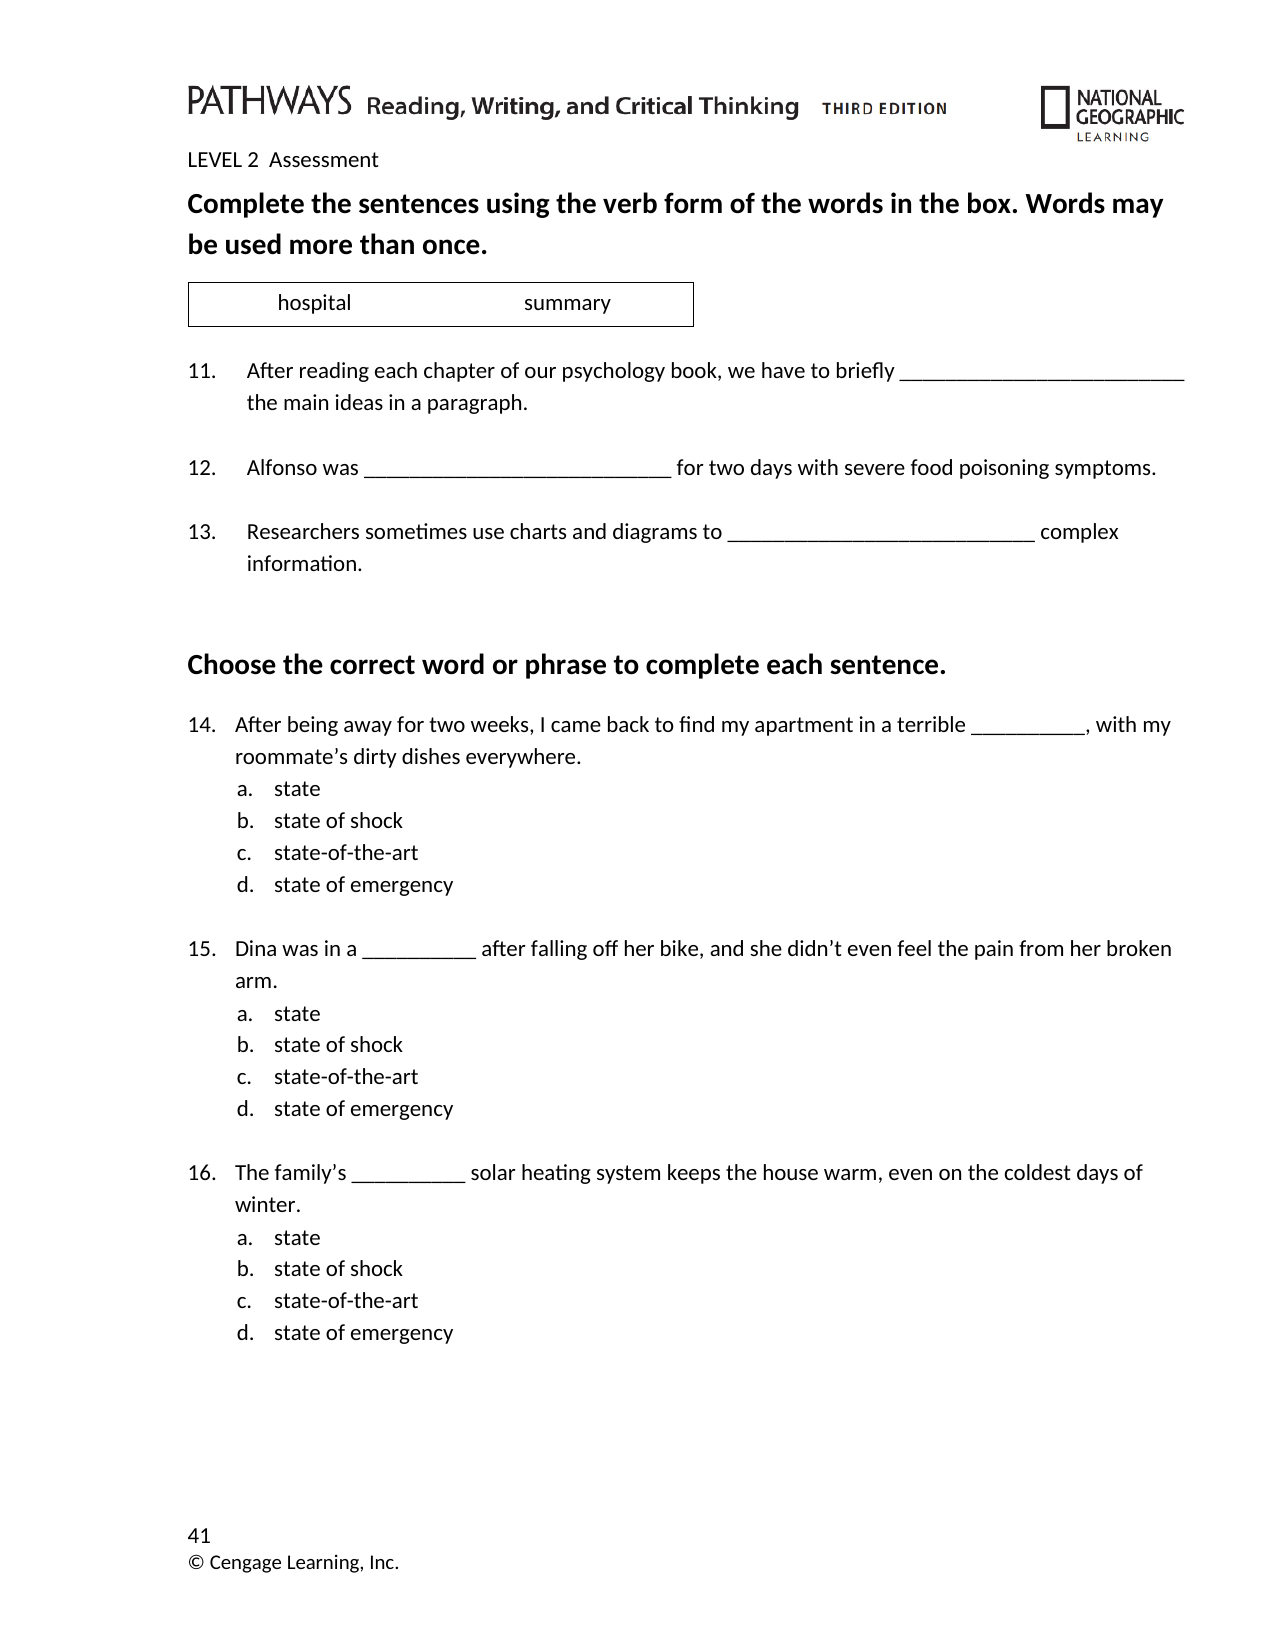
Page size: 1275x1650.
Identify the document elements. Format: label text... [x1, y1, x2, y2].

table_cell state-of-the-art [269, 838, 1014, 870]
table_header a. [232, 1223, 269, 1254]
text Complete the sentences using the verb form of the words in the box. Words may be used more than once. [187, 185, 1200, 262]
table_cell d. [232, 870, 269, 902]
table_cell state-of-the-art [269, 1063, 1014, 1094]
table_cell state of shock [269, 806, 1014, 838]
table_cell c. [232, 1286, 269, 1318]
text 15. Dina was in a __________ after falling off her bike, and she didn’t even feel the pain from her broken arm. [187, 934, 1200, 994]
table_cell state of emergency [269, 870, 1014, 902]
text 11. After reading each chapter of our psychology book, we have to briefly _________________________ the main ideas in a paragraph. [187, 356, 1200, 416]
table_cell d. [232, 1094, 269, 1126]
table_header a. [232, 999, 269, 1031]
text 13. Researchers sometimes use charts and diagrams to ___________________________ complex information. [187, 517, 1200, 577]
table_cell state of emergency [269, 1094, 1014, 1126]
table_cell state of shock [269, 1031, 1014, 1062]
text Choose the correct word or phrase to complete each sentence. [187, 646, 1200, 682]
table_header hospital [189, 283, 441, 326]
text 16. The family’s __________ solar heating system keeps the house warm, even on the coldest days of winter. [187, 1158, 1200, 1218]
table_cell state of emergency [269, 1318, 1014, 1350]
table_cell b. [232, 806, 269, 838]
table_cell b. [232, 1031, 269, 1062]
table_cell c. [232, 1063, 269, 1094]
picture [178, 75, 1190, 145]
table_header summary [441, 283, 693, 326]
table_header state [269, 999, 1014, 1031]
text 12. Alfonso was ___________________________ for two days with severe food poisoning symptoms. [187, 453, 1200, 481]
table_header a. [232, 775, 269, 806]
text 14. After being away for two weeks, I came back to find my apartment in a terrible __________, with my roommate’s dirty dishes everywhere. [187, 710, 1200, 770]
table_cell b. [232, 1255, 269, 1286]
table_header state [269, 775, 1014, 806]
table_cell state of shock [269, 1255, 1014, 1286]
table_cell state-of-the-art [269, 1286, 1014, 1318]
table_header state [269, 1223, 1014, 1254]
table_cell d. [232, 1318, 269, 1350]
table_cell c. [232, 838, 269, 870]
